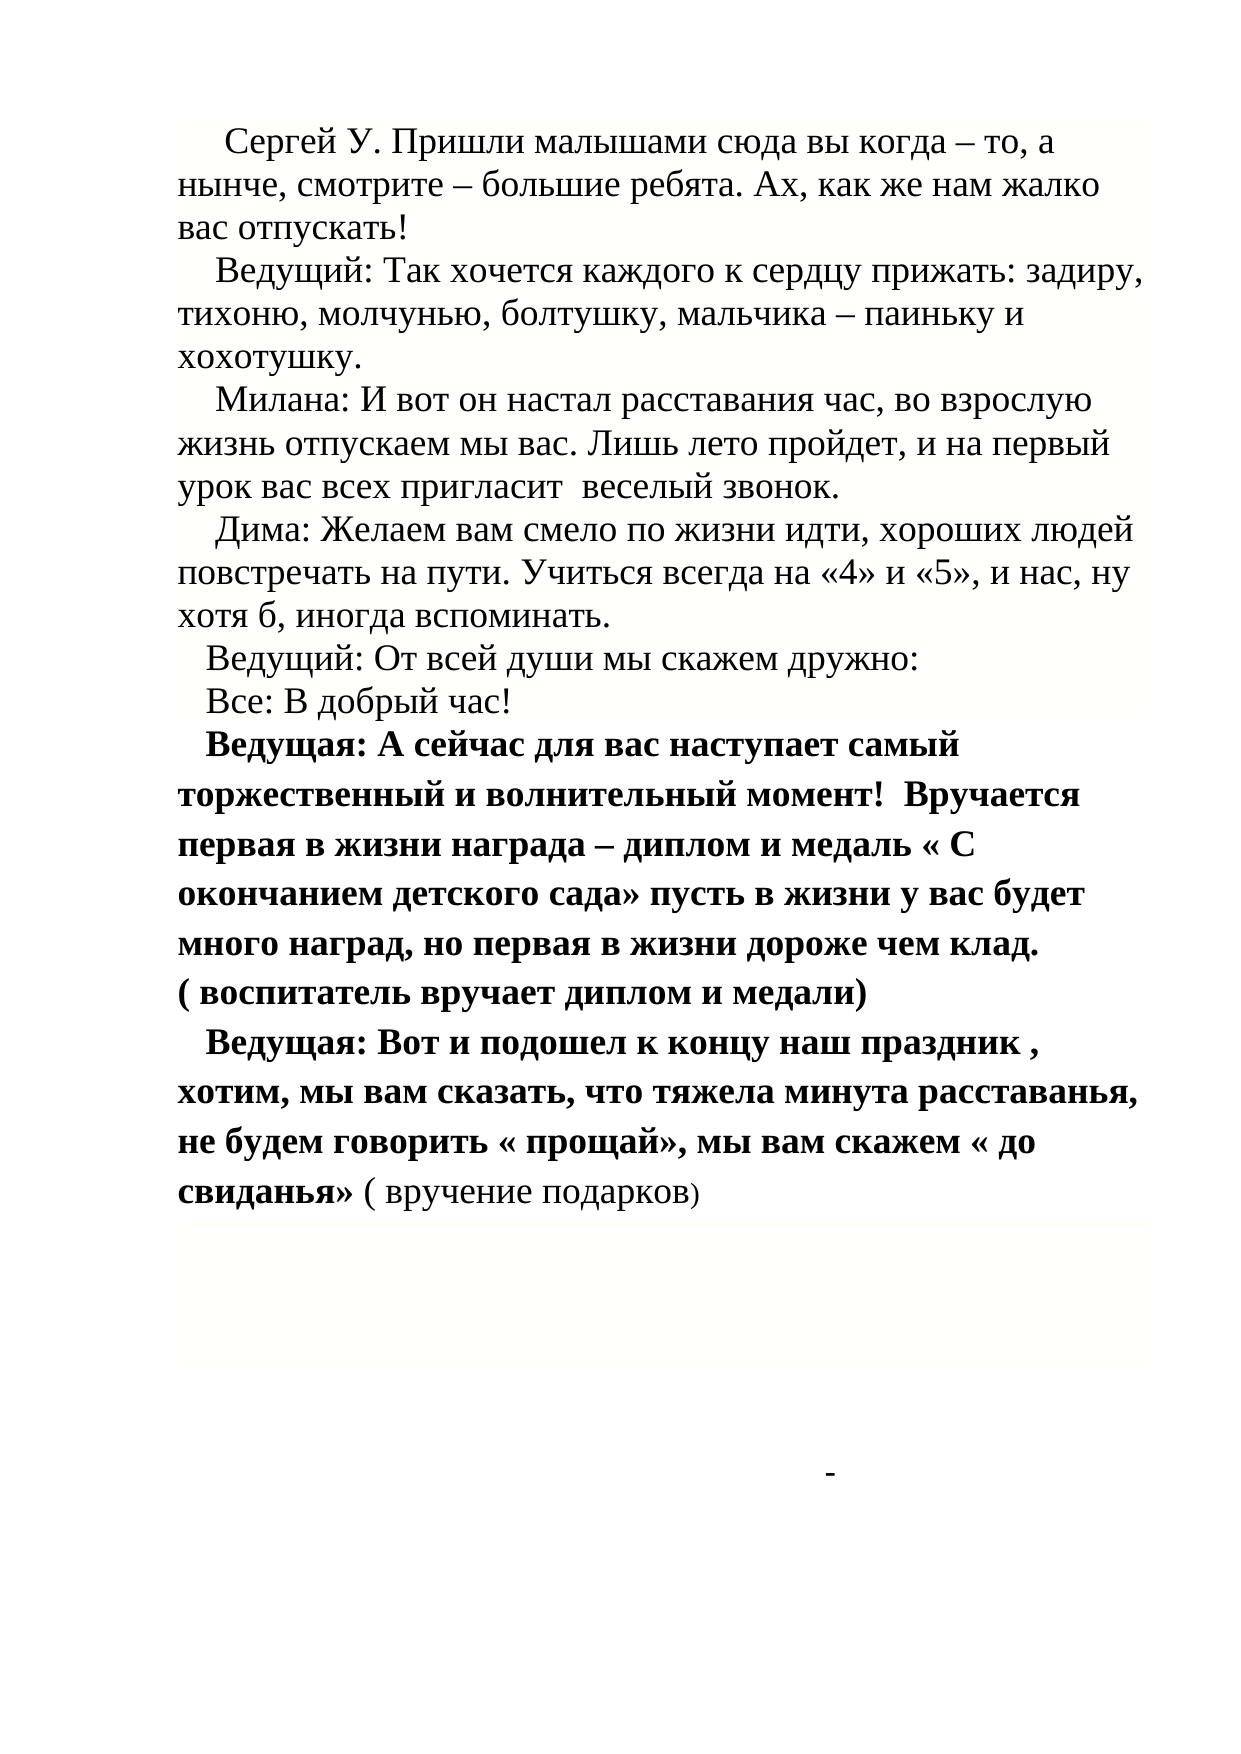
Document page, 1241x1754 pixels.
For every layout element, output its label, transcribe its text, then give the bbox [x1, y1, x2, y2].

text Ведущая: Вот и подошел к концу наш праздник , хотим, мы вам сказать, что тяжела минута расставанья, не будем говорить « прощай», мы вам скажем « до свиданья» ( вручение подарков) [177, 1019, 1152, 1211]
text Ведущая: А сейчас для вас наступает самый торжественный и волнительный момент! Вручается первая в жизни награда – диплом и медаль « С окончанием детского сада» пусть в жизни у вас будет много наград, но первая в жизни дороже чем клад. ( воспитатель вручает диплом и медали) [177, 722, 1152, 1013]
text - [177, 1449, 1152, 1494]
text Ведущий: Так хочется каждого к сердцу прижать: задиру, тихоню, молчунью, болтушку, мальчика – паиньку и хохотушку. [177, 247, 1152, 377]
text Сергей У. Пришли малышами сюда вы когда – то, а нынче, смотрите – большие ребята. Ах, как же нам жалко вас отпускать! [177, 118, 1152, 247]
text Милана: И вот он настал расставания час, во взрослую жизнь отпускаем мы вас. Лишь лето пройдет, и на первый урок вас всех пригласит веселый звонок. [177, 377, 1152, 506]
text Ведущий: От всей души мы скажем дружно: [177, 636, 1152, 679]
text Дима: Желаем вам смело по жизни идти, хороших людей повстречать на пути. Учиться всегда на «4» и «5», и нас, ну хотя б, иногда вспоминать. [177, 506, 1152, 636]
text Все: В добрый час! [177, 679, 1152, 722]
